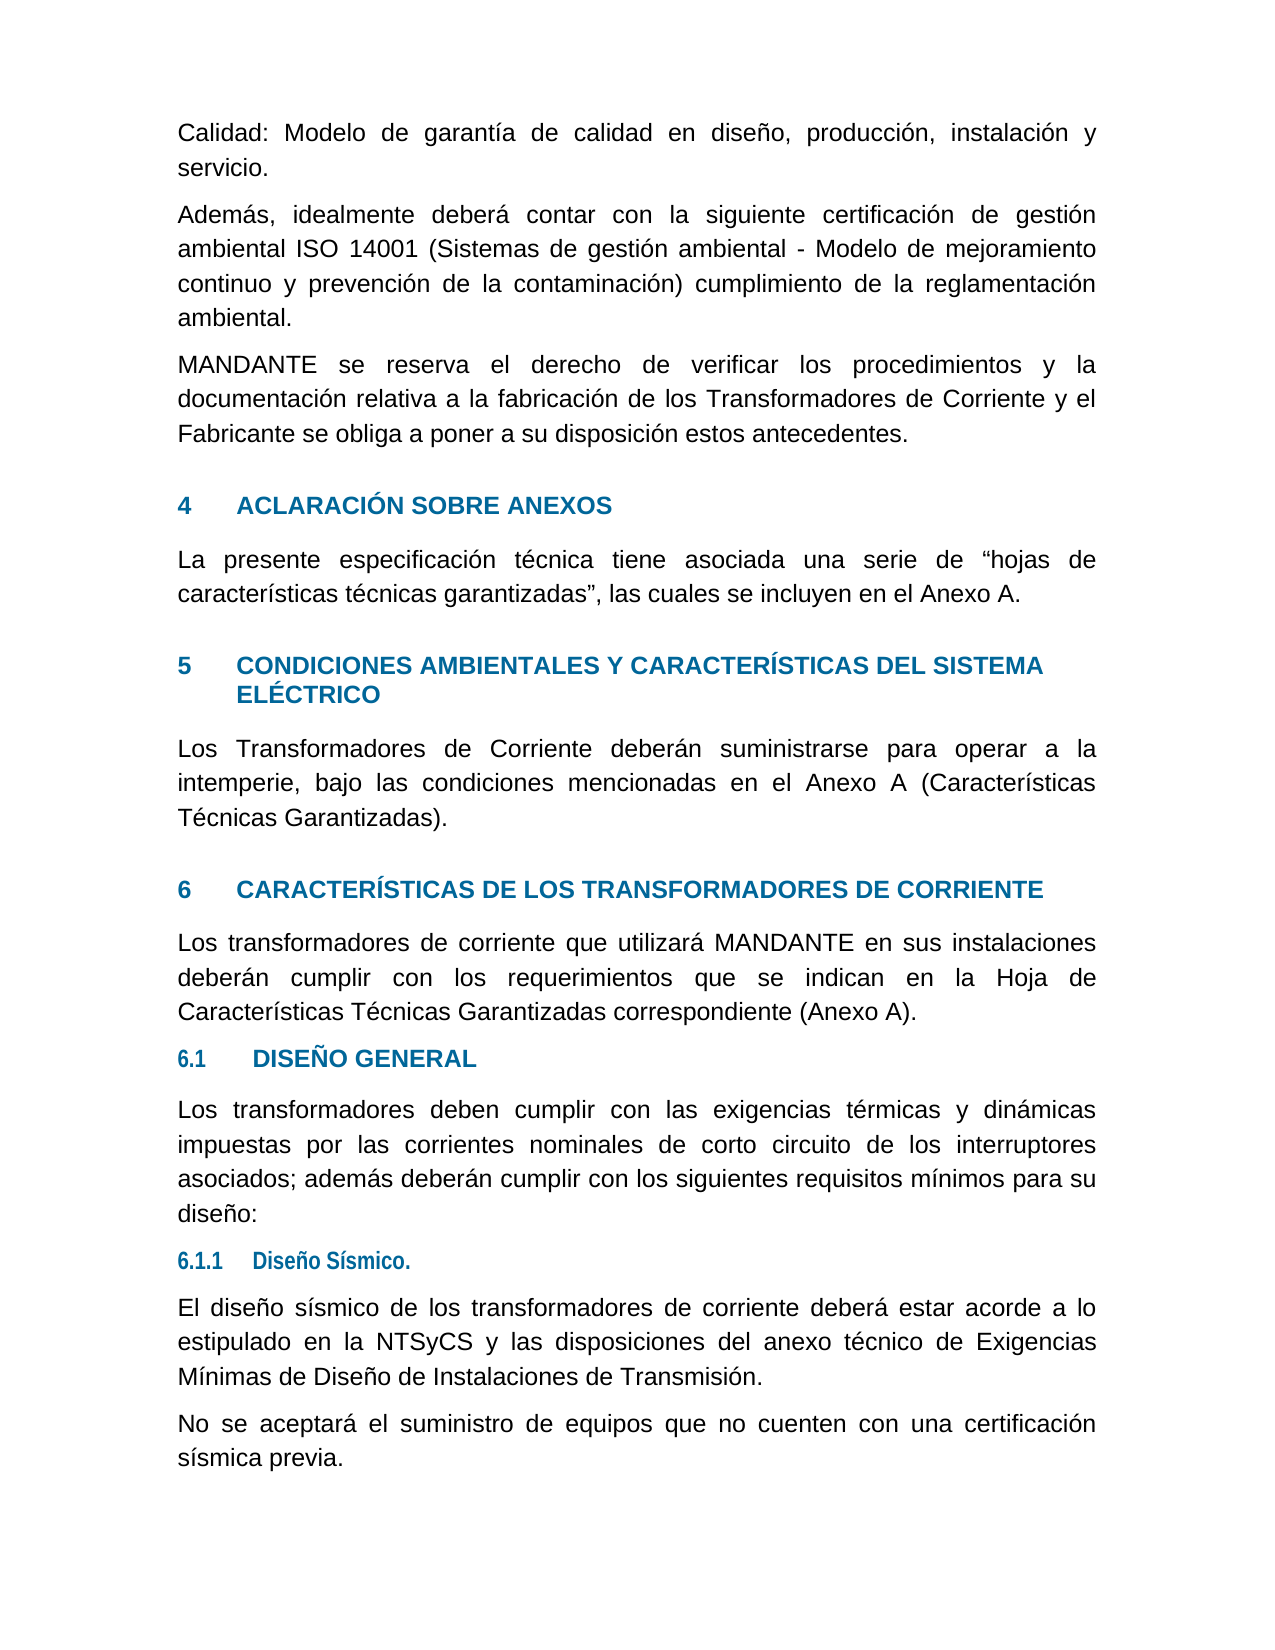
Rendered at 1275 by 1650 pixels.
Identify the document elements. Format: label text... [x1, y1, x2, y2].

subtitle CONDICIONES AMBIENTALES Y CARACTERÍSTICAS DEL SISTEMA ELÉCTRICO [177, 651, 1098, 709]
subtitle Diseño Sísmico. [177, 1246, 1098, 1274]
text Los Transformadores de Corriente deberán suministrarse para operar a la intemperie, bajo las condiciones mencionadas en el Anexo A (Características Técnicas Garantizadas). [177, 734, 1098, 831]
subtitle DISEÑO GENERAL [177, 1044, 1098, 1073]
text No se aceptará el suministro de equipos que no cuenten con una certificación sísmica previa. [177, 1409, 1098, 1472]
subtitle Aclaración sobre Anexos [177, 491, 1098, 520]
text MANDANTE se reserva el derecho de verificar los procedimientos y la documentación relativa a la fabricación de los Transformadores de Corriente y el Fabricante se obliga a poner a su disposición estos antecedentes. [177, 350, 1098, 448]
text Los transformadores deben cumplir con las exigencias térmicas y dinámicas impuestas por las corrientes nominales de corto circuito de los interruptores asociados; además deberán cumplir con los siguientes requisitos mínimos para su diseño: [177, 1095, 1098, 1228]
text El diseño sísmico de los transformadores de corriente deberá estar acorde a lo estipulado en la NTSyCS y las disposiciones del anexo técnico de Exigencias Mínimas de Diseño de Instalaciones de Transmisión. [177, 1293, 1098, 1390]
subtitle CARACTERÍSTICAS DE LOS TRANSFORMADORES DE CORRIENTE [177, 874, 1098, 903]
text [177, 118, 1098, 181]
text La presente especificación técnica tiene asociada una serie de “hojas de características técnicas garantizadas”, las cuales se incluyen en el Anexo A. [177, 545, 1098, 608]
text Los transformadores de corriente que utilizará MANDANTE en sus instalaciones deberán cumplir con los requerimientos que se indican en de Características Técnicas Garantizadas correspondiente (Anexo A). [177, 928, 1098, 1026]
text Además, idealmente deberá contar con la siguiente certificación de gestión ambiental ISO 14001 (Sistemas de gestión ambiental - Modelo de mejoramiento continuo y prevención de la contaminación) cumplimiento de la reglamentación ambiental. [177, 199, 1098, 332]
